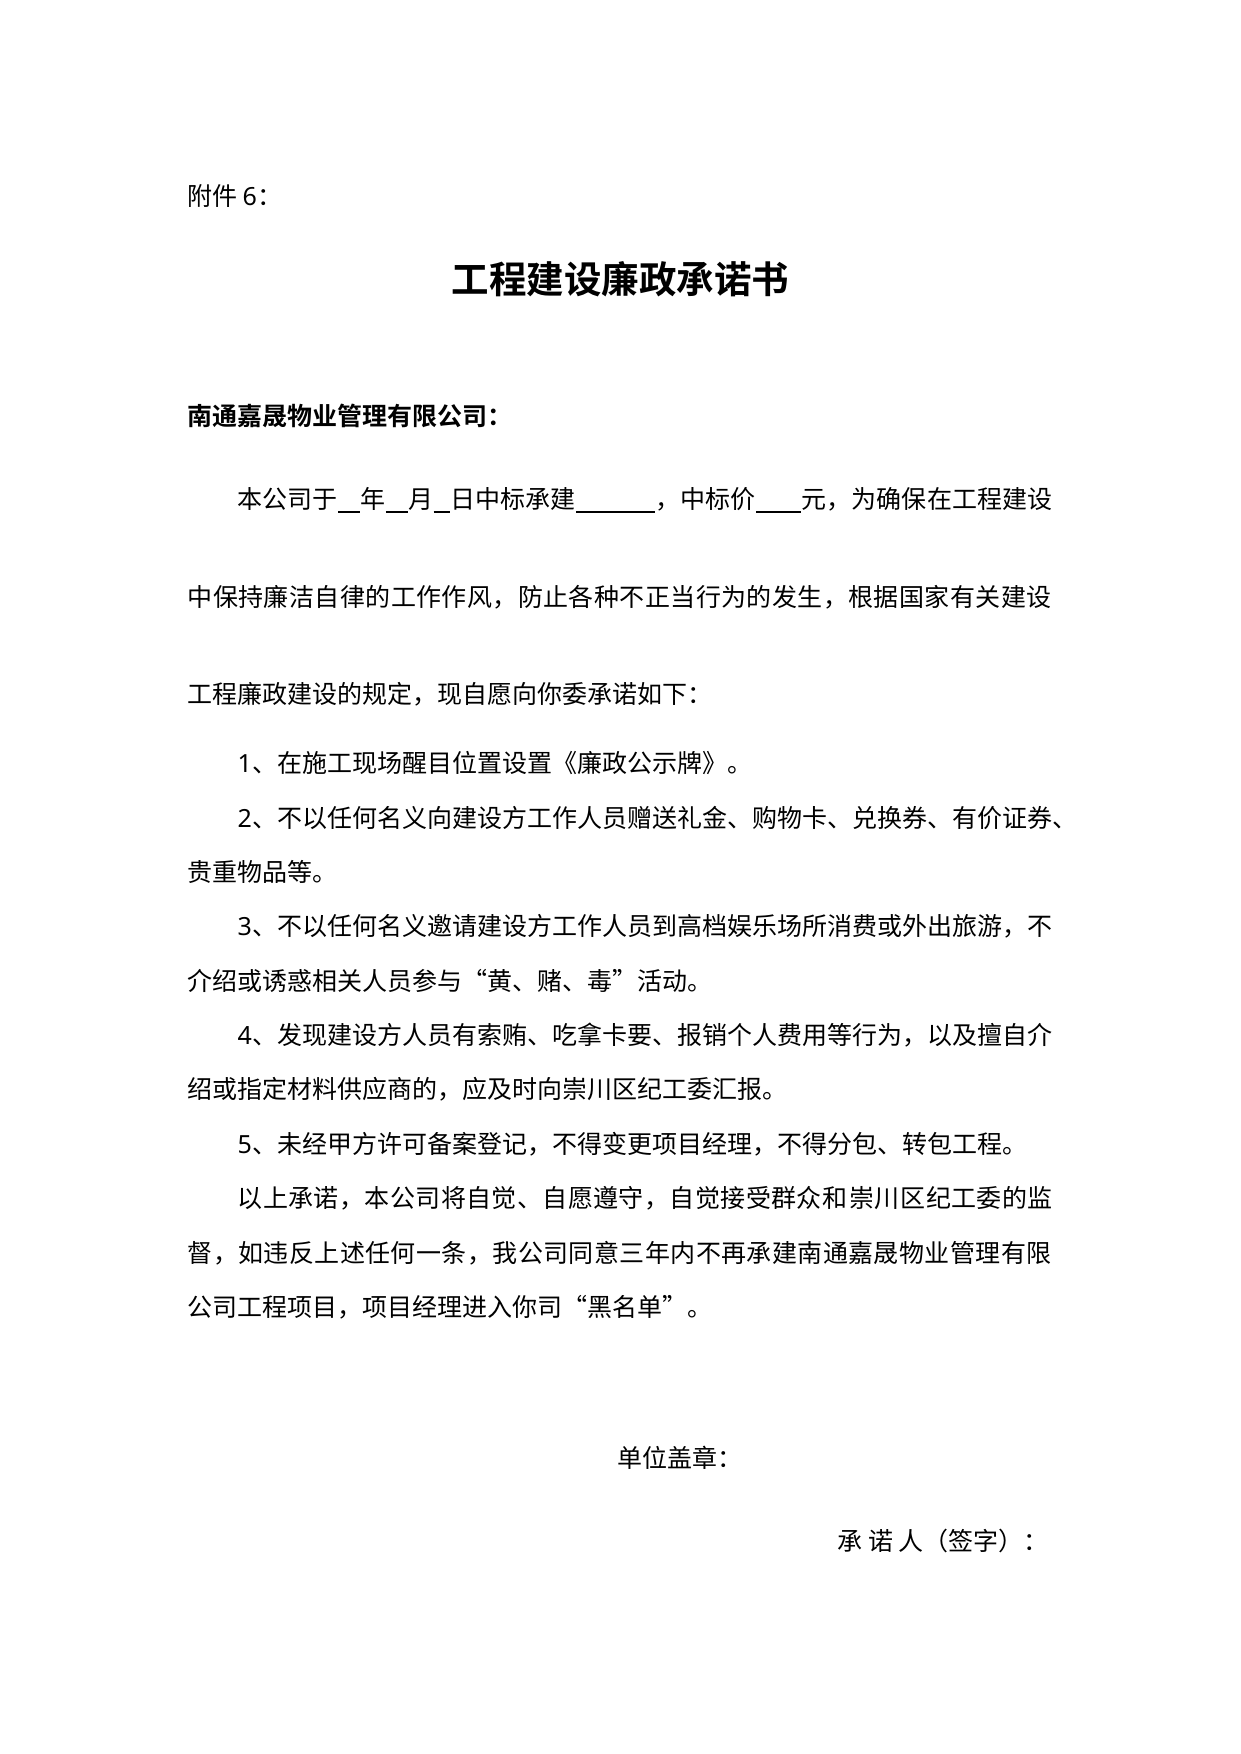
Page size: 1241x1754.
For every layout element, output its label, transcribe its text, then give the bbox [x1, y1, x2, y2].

text 4、发现建设方人员有索贿、吃拿卡要、报销个人费用等行为，以及擅自介绍或指定材料供应商的，应及时向崇川区纪工委汇报。 [187, 1016, 1053, 1106]
text 3、不以任何名义邀请建设方工作人员到高档娱乐场所消费或外出旅游，不介绍或诱惑相关人员参与“黄、赌、毒”活动。 [187, 907, 1053, 997]
text 以上承诺，本公司将自觉、自愿遵守，自觉接受群众和崇川区纪工委的监督，如违反上述任何一条，我公司同意三年内不再承建南通嘉晟物业管理有限公司工程项目，项目经理进入你司“黑名单”。 [187, 1179, 1053, 1324]
text 5、未经甲方许可备案登记，不得变更项目经理，不得分包、转包工程。 [187, 1124, 1053, 1161]
text 附件6： [187, 162, 1053, 227]
text 承 诺 人（签字）： [187, 1507, 1053, 1572]
text 本公司于 年 月 日中标承建 ，中标价 元，为确保在工程建设中保持廉洁自律的工作作风，防止各种不正当行为的发生，根据国家有关建设工程廉政建设的规定，现自愿向你委承诺如下： [187, 466, 1053, 726]
text 2、不以任何名义向建设方工作人员赠送礼金、购物卡、兑换券、有价证券、贵重物品等。 [187, 798, 1053, 889]
text 单位盖章： [187, 1424, 1053, 1489]
text 1、在施工现场醒目位置设置《廉政公示牌》。 [187, 744, 1053, 780]
text 南通嘉晟物业管理有限公司： [187, 382, 1053, 447]
text 工程建设廉政承诺书 [187, 245, 1053, 310]
